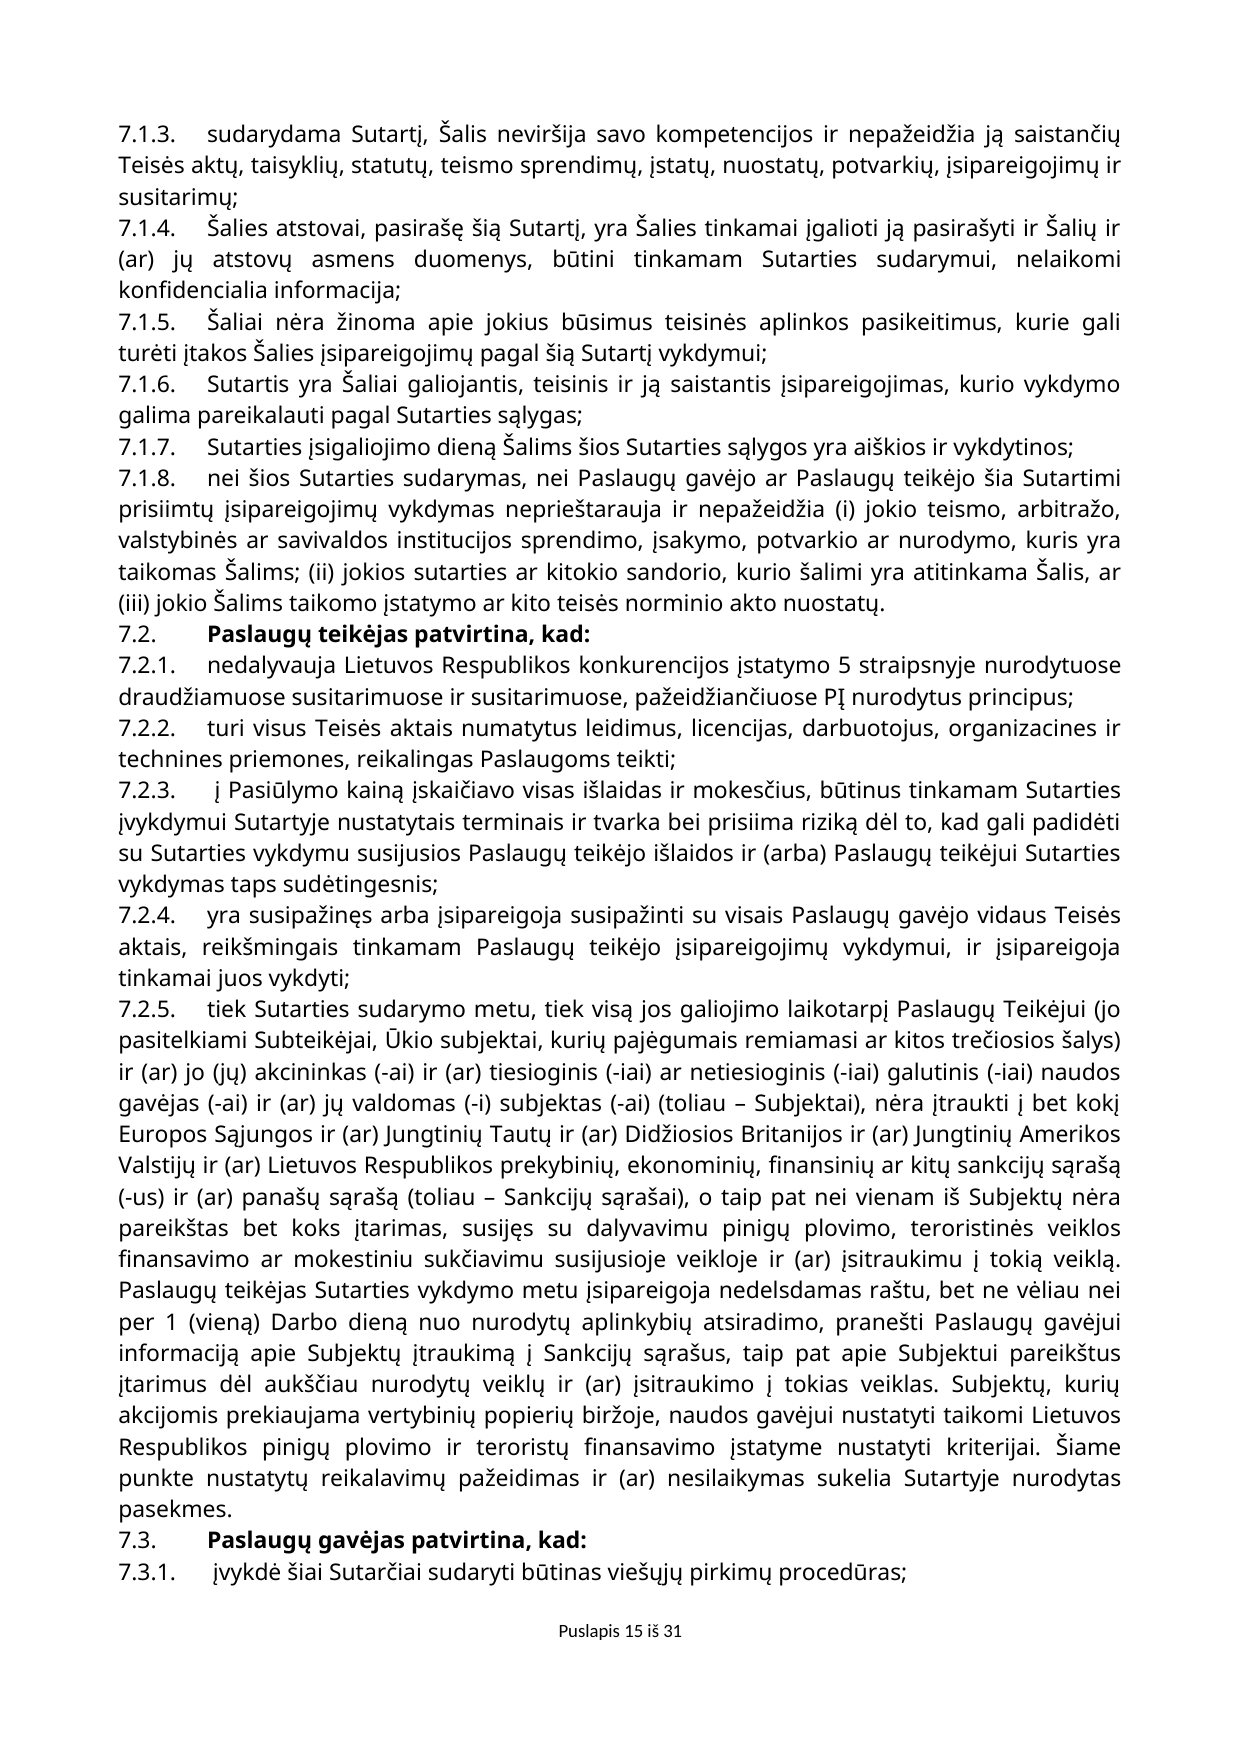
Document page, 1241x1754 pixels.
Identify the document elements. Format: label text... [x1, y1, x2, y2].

list Šalies atstovai, pasirašę šią Sutartį, yra Šalies tinkamai įgalioti ją pasirašyti ir Šalių ir (ar) jų atstovų asmens duomenys, būtini tinkamam Sutarties sudarymui, nelaikomi konfidencialia informacija; [118, 212, 1122, 306]
list yra susipažinęs arba įsipareigoja susipažinti su visais Paslaugų gavėjo vidaus Teisės aktais, reikšmingais tinkamam Paslaugų teikėjo įsipareigojimų vykdymui, ir įsipareigoja tinkamai juos vykdyti; [118, 899, 1122, 993]
list nedalyvauja Lietuvos Respublikos konkurencijos įstatymo 5 straipsnyje nurodytuose draudžiamuose susitarimuose ir susitarimuose, pažeidžiančiuose PĮ nurodytus principus; [118, 649, 1122, 712]
list tiek Sutarties sudarymo metu, tiek visą jos galiojimo laikotarpį Paslaugų Teikėjui (jo pasitelkiami Subteikėjai, Ūkio subjektai, kurių pajėgumais remiamasi ar kitos trečiosios šalys) ir (ar) jo (jų) akcininkas (-ai) ir (ar) tiesioginis (-iai) ar netiesioginis (-iai) galutinis (-iai) naudos gavėjas (-ai) ir (ar) jų valdomas (-i) subjektas (-ai) (toliau – Subjektai), nėra įtraukti į bet kokį Europos Sąjungos ir (ar) Jungtinių Tautų ir (ar) Didžiosios Britanijos ir (ar) Jungtinių Amerikos Valstijų ir (ar) Lietuvos Respublikos prekybinių, ekonominių, finansinių ar kitų sankcijų sąrašą (-us) ir (ar) panašų sąrašą (toliau – Sankcijų sąrašai), o taip pat nei vienam iš Subjektų nėra pareikštas bet koks įtarimas, susijęs su dalyvavimu pinigų plovimo, teroristinės veiklos finansavimo ar mokestiniu sukčiavimu susijusioje veikloje ir (ar) įsitraukimu į tokią veiklą. Paslaugų teikėjas Sutarties vykdymo metu įsipareigoja nedelsdamas raštu, bet ne vėliau nei per 1 (vieną) Darbo dieną nuo nurodytų aplinkybių atsiradimo, pranešti Paslaugų gavėjui informaciją apie Subjektų įtraukimą į Sankcijų sąrašus, taip pat apie Subjektui pareikštus įtarimus dėl aukščiau nurodytų veiklų ir (ar) įsitraukimo į tokias veiklas. Subjektų, kurių akcijomis prekiaujama vertybinių popierių biržoje, naudos gavėjui nustatyti taikomi Lietuvos Respublikos pinigų plovimo ir teroristų finansavimo įstatyme nustatyti kriterijai. Šiame punkte nustatytų reikalavimų pažeidimas ir (ar) nesilaikymas sukelia Sutartyje nurodytas pasekmes. [118, 993, 1122, 1524]
list Šaliai nėra žinoma apie jokius būsimus teisinės aplinkos pasikeitimus, kurie gali turėti įtakos Šalies įsipareigojimų pagal šią Sutartį vykdymui; [118, 306, 1122, 368]
list turi visus Teisės aktais numatytus leidimus, licencijas, darbuotojus, organizacines ir technines priemones, reikalingas Paslaugoms teikti; [118, 712, 1122, 774]
list Paslaugų gavėjas patvirtina, kad: [118, 1524, 1122, 1556]
list Sutarties įsigaliojimo dieną Šalims šios Sutarties sąlygos yra aiškios ir vykdytinos; [118, 431, 1122, 462]
list Paslaugų teikėjas patvirtina, kad: [118, 618, 1122, 649]
list įvykdė šiai Sutarčiai sudaryti būtinas viešųjų pirkimų procedūras; [118, 1556, 1122, 1587]
list sudarydama Sutartį, Šalis neviršija savo kompetencijos ir nepažeidžia ją saistančių Teisės aktų, taisyklių, statutų, teismo sprendimų, įstatų, nuostatų, potvarkių, įsipareigojimų ir susitarimų; [118, 118, 1122, 212]
list į Pasiūlymo kainą įskaičiavo visas išlaidas ir mokesčius, būtinus tinkamam Sutarties įvykdymui Sutartyje nustatytais terminais ir tvarka bei prisiima riziką dėl to, kad gali padidėti su Sutarties vykdymu susijusios Paslaugų teikėjo išlaidos ir (arba) Paslaugų teikėjui Sutarties vykdymas taps sudėtingesnis; [118, 774, 1122, 899]
list Sutartis yra Šaliai galiojantis, teisinis ir ją saistantis įsipareigojimas, kurio vykdymo galima pareikalauti pagal Sutarties sąlygas; [118, 368, 1122, 431]
list nei šios Sutarties sudarymas, nei Paslaugų gavėjo ar Paslaugų teikėjo šia Sutartimi prisiimtų įsipareigojimų vykdymas neprieštarauja ir nepažeidžia (i) jokio teismo, arbitražo, valstybinės ar savivaldos institucijos sprendimo, įsakymo, potvarkio ar nurodymo, kuris yra taikomas Šalims; (ii) jokios sutarties ar kitokio sandorio, kurio šalimi yra atitinkama Šalis, ar (iii) jokio Šalims taikomo įstatymo ar kito teisės norminio akto nuostatų. [118, 462, 1122, 618]
